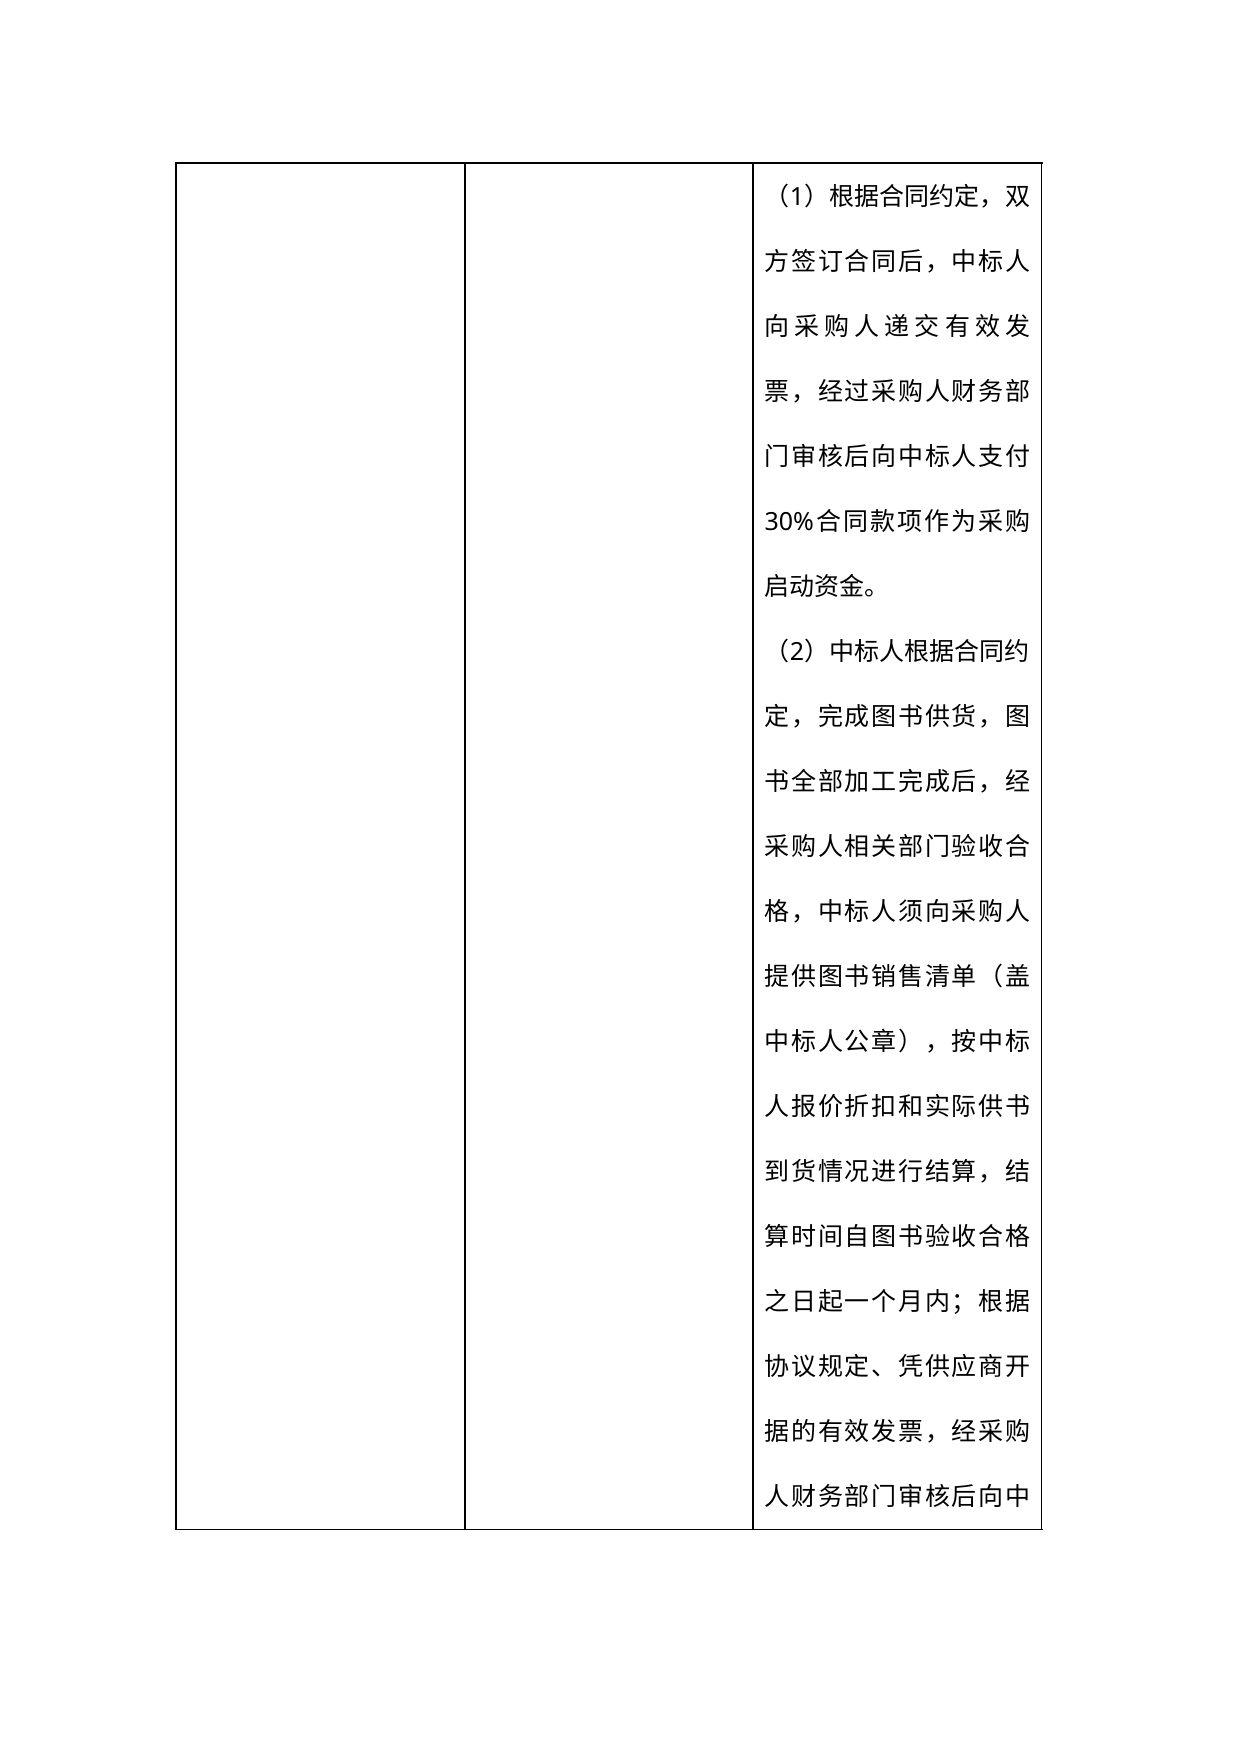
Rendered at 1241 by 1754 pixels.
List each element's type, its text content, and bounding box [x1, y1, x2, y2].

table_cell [754, 164, 1041, 1528]
table_cell ★ [177, 164, 464, 1528]
table_cell 1 [466, 164, 752, 1528]
